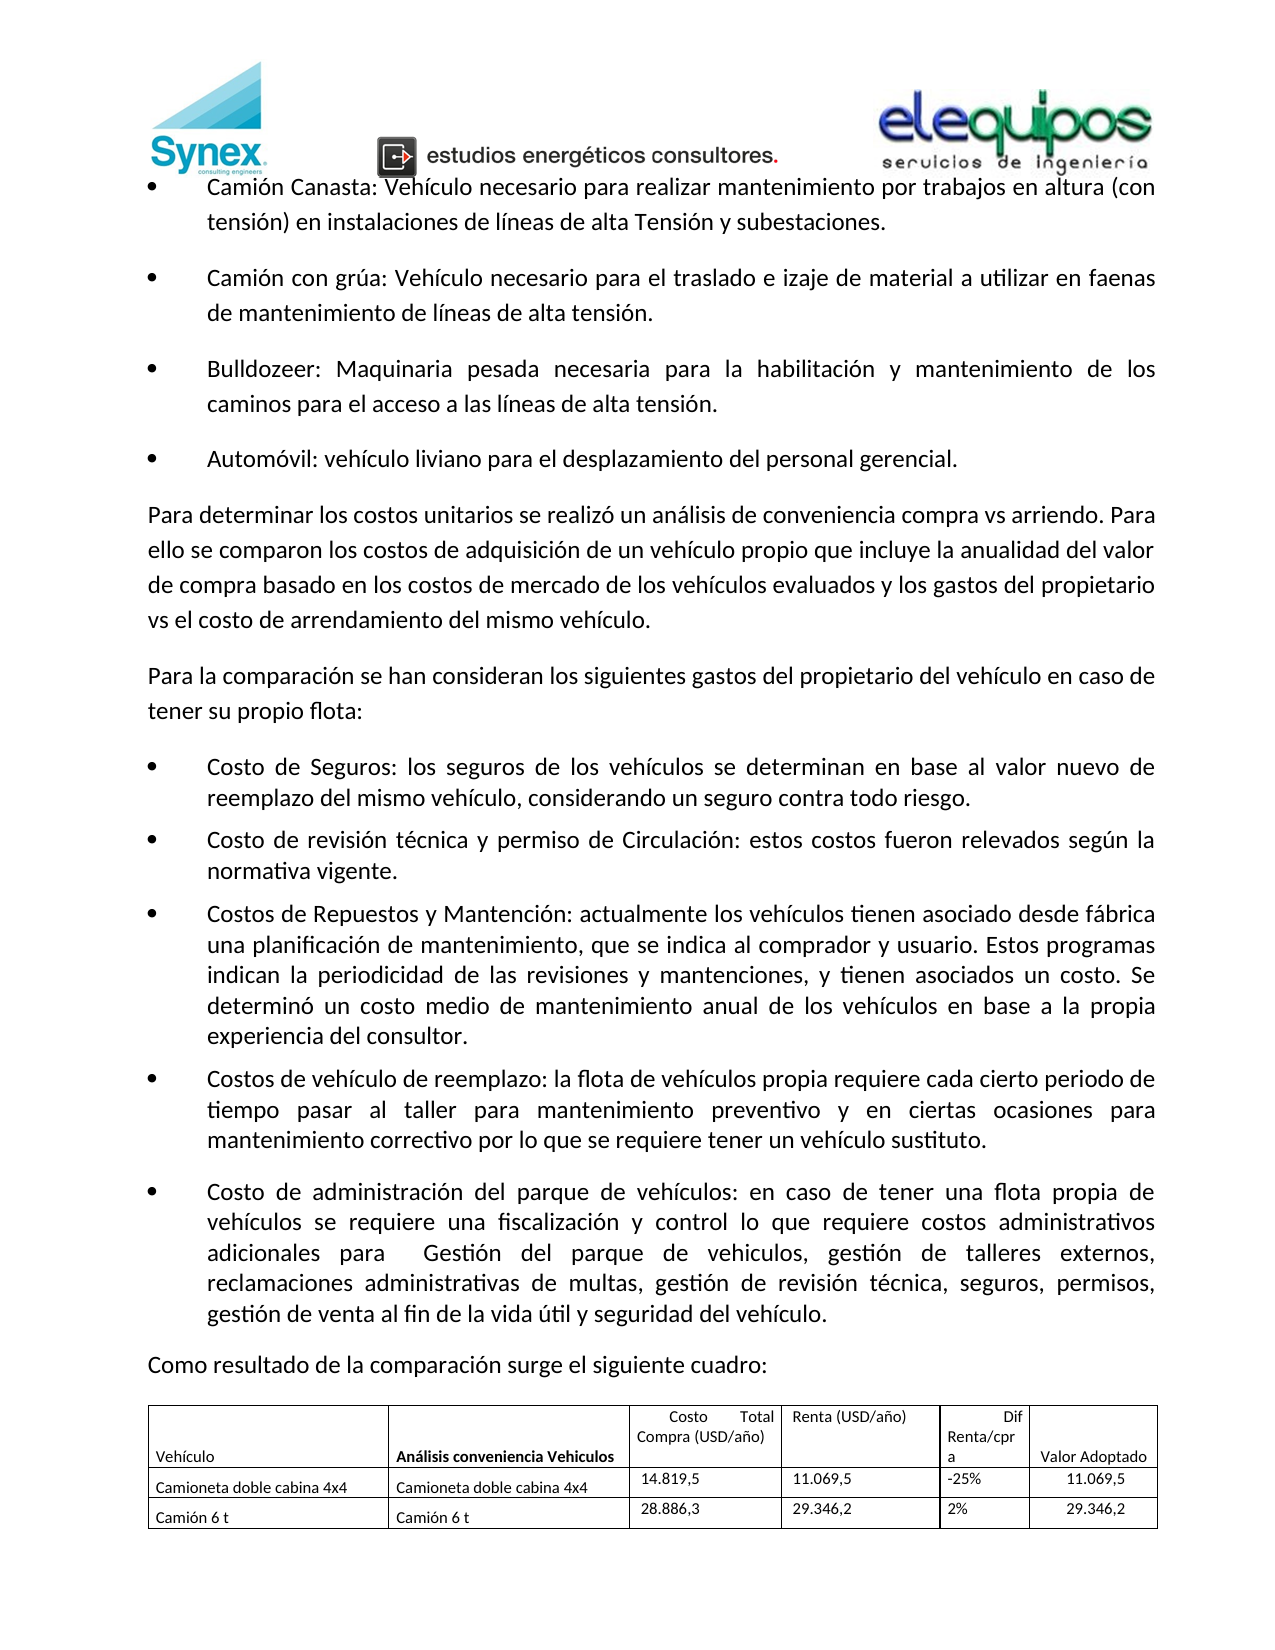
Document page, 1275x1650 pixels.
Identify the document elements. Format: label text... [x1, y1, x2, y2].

table_cell Camioneta doble cabina 4x4 [149, 1468, 388, 1497]
table_cell 14.819,5 [630, 1468, 781, 1497]
list Costo de administración del parque de vehículos: en caso de tener una flota propia de vehículos se requiere una fiscalización y control lo que requiere costos administrativos adicionales para Gestión del parque de vehiculos, gestión de talleres externos, reclamaciones administrativas de multas, gestión de revisión técnica, seguros, permisos, gestión de venta al fin de la vida útil y seguridad del vehículo. [148, 1176, 1157, 1328]
picture [150, 59, 1155, 171]
table_cell Camión 6 t [389, 1498, 629, 1527]
table_cell 11.069,5 [1030, 1468, 1157, 1497]
table_cell 29.346,2 [782, 1498, 939, 1527]
table_header Dif Renta/cpra [941, 1406, 1029, 1467]
list Costos de Repuestos y Mantención: actualmente los vehículos tienen asociado desde fábrica una planificación de mantenimiento, que se indica al comprador y usuario. Estos programas indican la periodicidad de las revisiones y mantenciones, y tienen asociados un costo. Se determinó un costo medio de mantenimiento anual de los vehículos en base a la propia experiencia del consultor. [148, 898, 1157, 1051]
table_header Vehículo [149, 1406, 388, 1467]
list Automóvil: vehículo liviano para el desplazamiento del personal gerencial. [148, 444, 1157, 474]
text Para determinar los costos unitarios se realizó un análisis de conveniencia compra vs arriendo. Para ello se comparon los costos de adquisición de un vehículo propio que incluye la anualidad del valor de compra basado en los costos de mercado de los vehículos evaluados y los gastos del propietario vs el costo de arrendamiento del mismo vehículo. [148, 499, 1157, 635]
list Costo de revisión técnica y permiso de Circulación: estos costos fueron relevados según la normativa vigente. [148, 825, 1157, 886]
table_header Valor Adoptado [1030, 1406, 1157, 1467]
table_cell 28.886,3 [630, 1498, 781, 1527]
text Para la comparación se han consideran los siguientes gastos del propietario del vehículo en caso de tener su propio flota: [148, 660, 1157, 726]
list Camión Canasta: Vehículo necesario para realizar mantenimiento por trabajos en altura (con tensión) en instalaciones de líneas de alta Tensión y subestaciones. [148, 171, 1157, 237]
table_cell 29.346,2 [1030, 1498, 1157, 1527]
text Como resultado de la comparación surge el siguiente cuadro: [148, 1349, 1157, 1380]
list Costos de vehículo de reemplazo: la flota de vehículos propia requiere cada cierto periodo de tiempo pasar al taller para mantenimiento preventivo y en ciertas ocasiones para mantenimiento correctivo por lo que se requiere tener un vehículo sustituto. [148, 1063, 1157, 1155]
table_header Costo Total Compra (USD/año) [630, 1406, 781, 1467]
table_cell 2% [941, 1498, 1029, 1527]
list Camión con grúa: Vehículo necesario para el traslado e izaje de material a utilizar en faenas de mantenimiento de líneas de alta tensión. [148, 262, 1157, 327]
list Bulldozeer: Maquinaria pesada necesaria para la habilitación y mantenimiento de los caminos para el acceso a las líneas de alta tensión. [148, 353, 1157, 418]
table_cell 11.069,5 [782, 1468, 939, 1497]
list Costo de Seguros: los seguros de los vehículos se determinan en base al valor nuevo de reemplazo del mismo vehículo, considerando un seguro contra todo riesgo. [148, 751, 1157, 812]
table_cell Camión 6 t [149, 1498, 388, 1527]
table_header Análisis conveniencia Vehiculos [389, 1406, 629, 1467]
table_header Renta (USD/año) [782, 1406, 939, 1467]
table_cell -25% [941, 1468, 1029, 1497]
table_cell Camioneta doble cabina 4x4 [389, 1468, 629, 1497]
